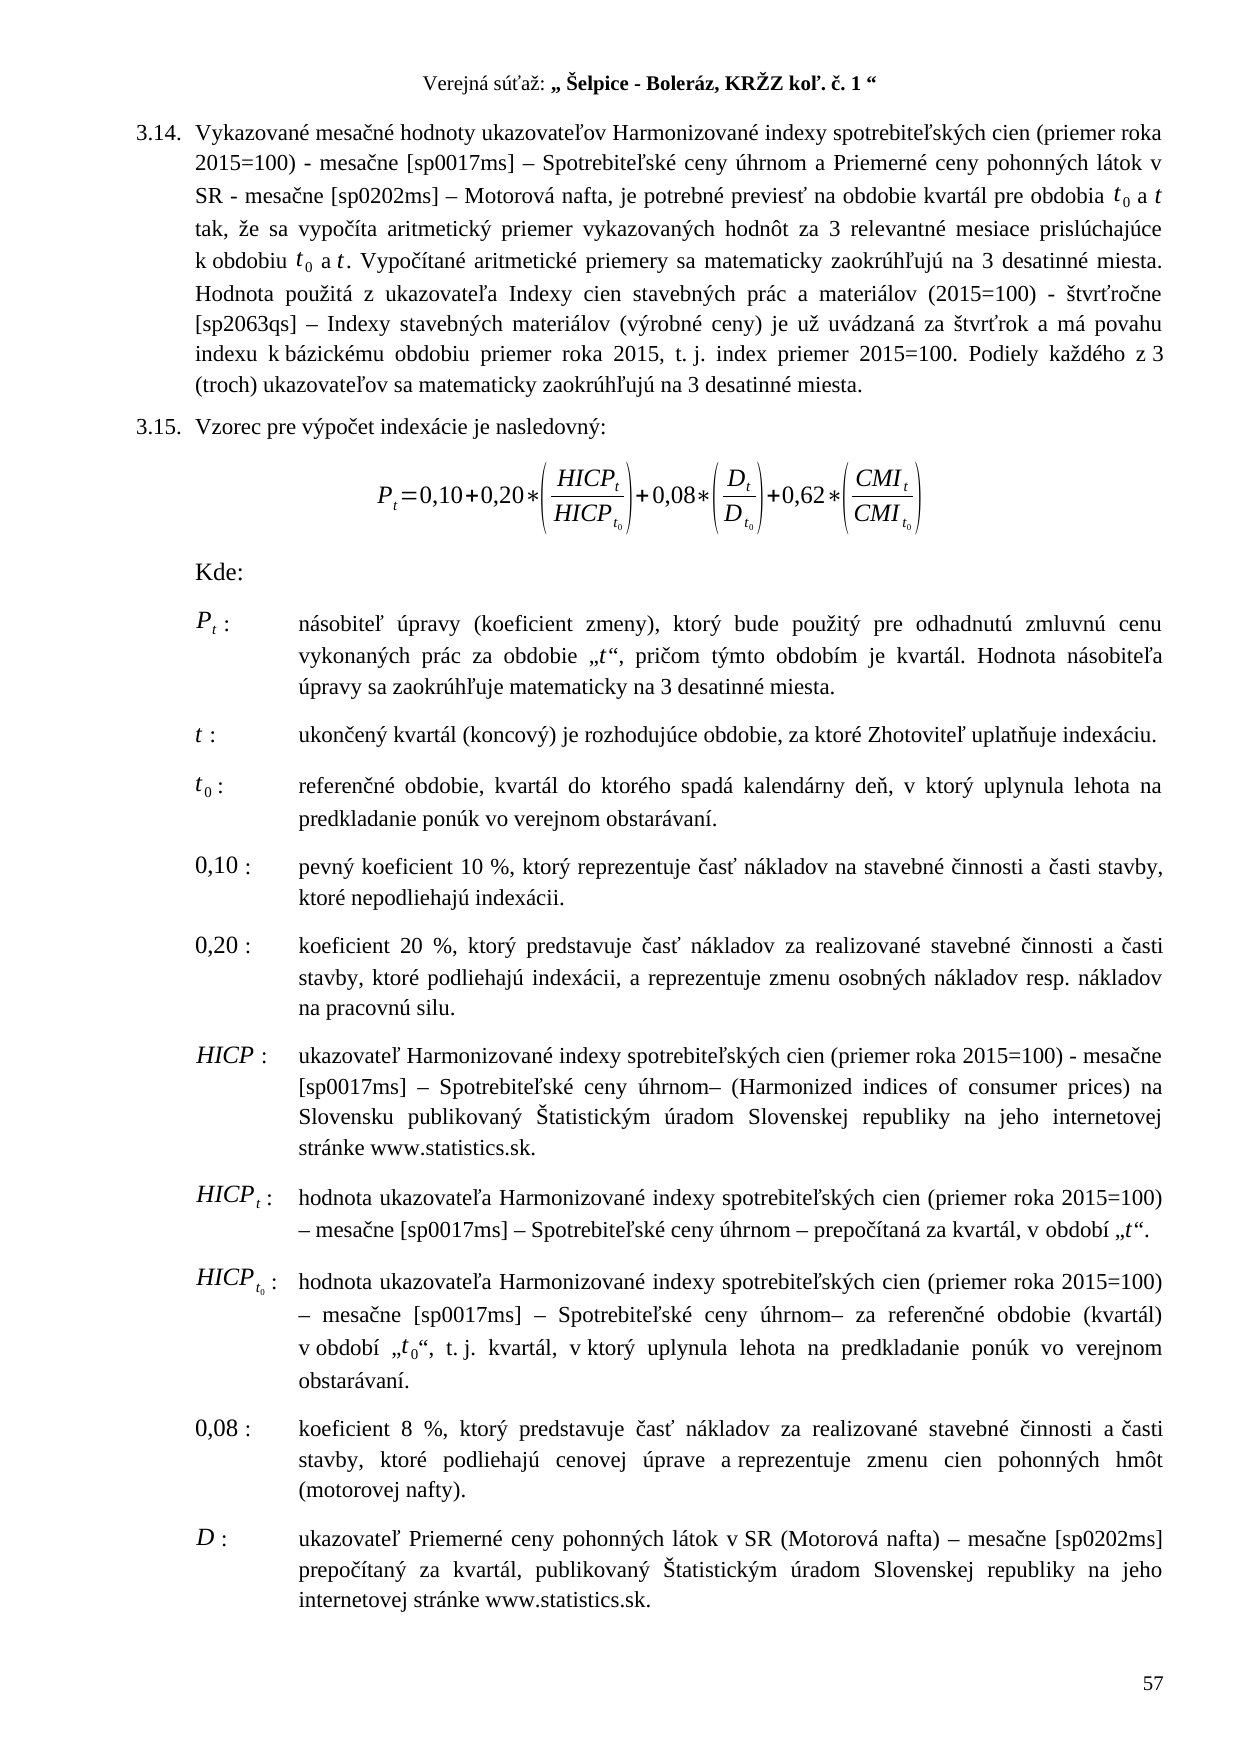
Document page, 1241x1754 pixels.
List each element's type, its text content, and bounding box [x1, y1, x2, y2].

text : koeficient 20 %, ktorý predstavuje časť nákladov za realizované stavebné činnosti a časti stavby, ktoré podliehajú indexácii, a reprezentuje zmenu osobných nákladov resp. nákladov na pracovnú silu. [195, 931, 1163, 1020]
text : koeficient 8 %, ktorý predstavuje časť nákladov za realizované stavebné činnosti a časti stavby, ktoré podliehajú cenovej úprave a reprezentuje zmenu cien pohonných hmôt (motorovej nafty). [195, 1413, 1163, 1503]
text : násobiteľ úpravy (koeficient zmeny), ktorý bude použitý pre odhadnutú zmluvnú cenu vykonaných prác za obdobie „“, pričom týmto obdobím je kvartál. Hodnota násobiteľa úpravy sa zaokrúhľuje matematicky na 3 desatinné miesta. [195, 607, 1163, 699]
text : hodnota ukazovateľa Harmonizované indexy spotrebiteľských cien (priemer roka 2015=100) – mesačne [sp0017ms] – Spotrebiteľské ceny úhrnom– za referenčné obdobie (kvartál) v období „“, t. j. kvartál, v ktorý uplynula lehota na predkladanie ponúk vo verejnom obstarávaní. [195, 1264, 1163, 1393]
list Vykazované mesačné hodnoty ukazovateľov Harmonizované indexy spotrebiteľských cien (priemer roka 2015=100) - mesačne [sp0017ms] – Spotrebiteľské ceny úhrnom a Priemerné ceny pohonných látok v SR - mesačne [sp0202ms] – Motorová nafta, je potrebné previesť na obdobie kvartál pre obdobia a tak, že sa vypočíta aritmetický priemer vykazovaných hodnôt za 3 relevantné mesiace prislúchajúce k obdobiu a . Vypočítané aritmetické priemery sa matematicky zaokrúhľujú na 3 desatinné miesta. Hodnota použitá z ukazovateľa Indexy cien stavebných prác a materiálov (2015=100) - štvrťročne [sp2063qs] – Indexy stavebných materiálov (výrobné ceny) je už uvádzaná za štvrťrok a má povahu indexu k bázickému obdobiu priemer roka 2015, t. j. index priemer 2015=100. Podiely každého z 3 (troch) ukazovateľov sa matematicky zaokrúhľujú na 3 desatinné miesta. [136, 119, 1163, 397]
text : pevný koeficient 10 %, ktorý reprezentuje časť nákladov na stavebné činnosti a časti stavby, ktoré nepodliehajú indexácii. [195, 851, 1163, 910]
list Vzorec pre výpočet indexácie je nasledovný: [136, 413, 1163, 440]
text : ukazovateľ Harmonizované indexy spotrebiteľských cien (priemer roka 2015=100) - mesačne [sp0017ms] – Spotrebiteľské ceny úhrnom– (Harmonized indices of consumer prices) na Slovensku publikovaný Štatistickým úradom Slovenskej republiky na jeho internetovej stránke www.statistics.sk. [195, 1041, 1163, 1160]
text : ukazovateľ Priemerné ceny pohonných látok v SR (Motorová nafta) – mesačne [sp0202ms] prepočítaný za kvartál, publikovaný Štatistickým úradom Slovenskej republiky na jeho internetovej stránke www.statistics.sk. [195, 1523, 1163, 1612]
text Kde: [136, 557, 1163, 586]
text : referenčné obdobie, kvartál do ktorého spadá kalendárny deň, v ktorý uplynula lehota na predkladanie ponúk vo verejnom obstarávaní. [195, 769, 1163, 831]
text : ukončený kvartál (koncový) je rozhodujúce obdobie, za ktoré Zhotoviteľ uplatňuje indexáciu. [195, 720, 1163, 749]
text : hodnota ukazovateľa Harmonizované indexy spotrebiteľských cien (priemer roka 2015=100) – mesačne [sp0017ms] – Spotrebiteľské ceny úhrnom – prepočítaná za kvartál, v období „“. [195, 1181, 1163, 1243]
